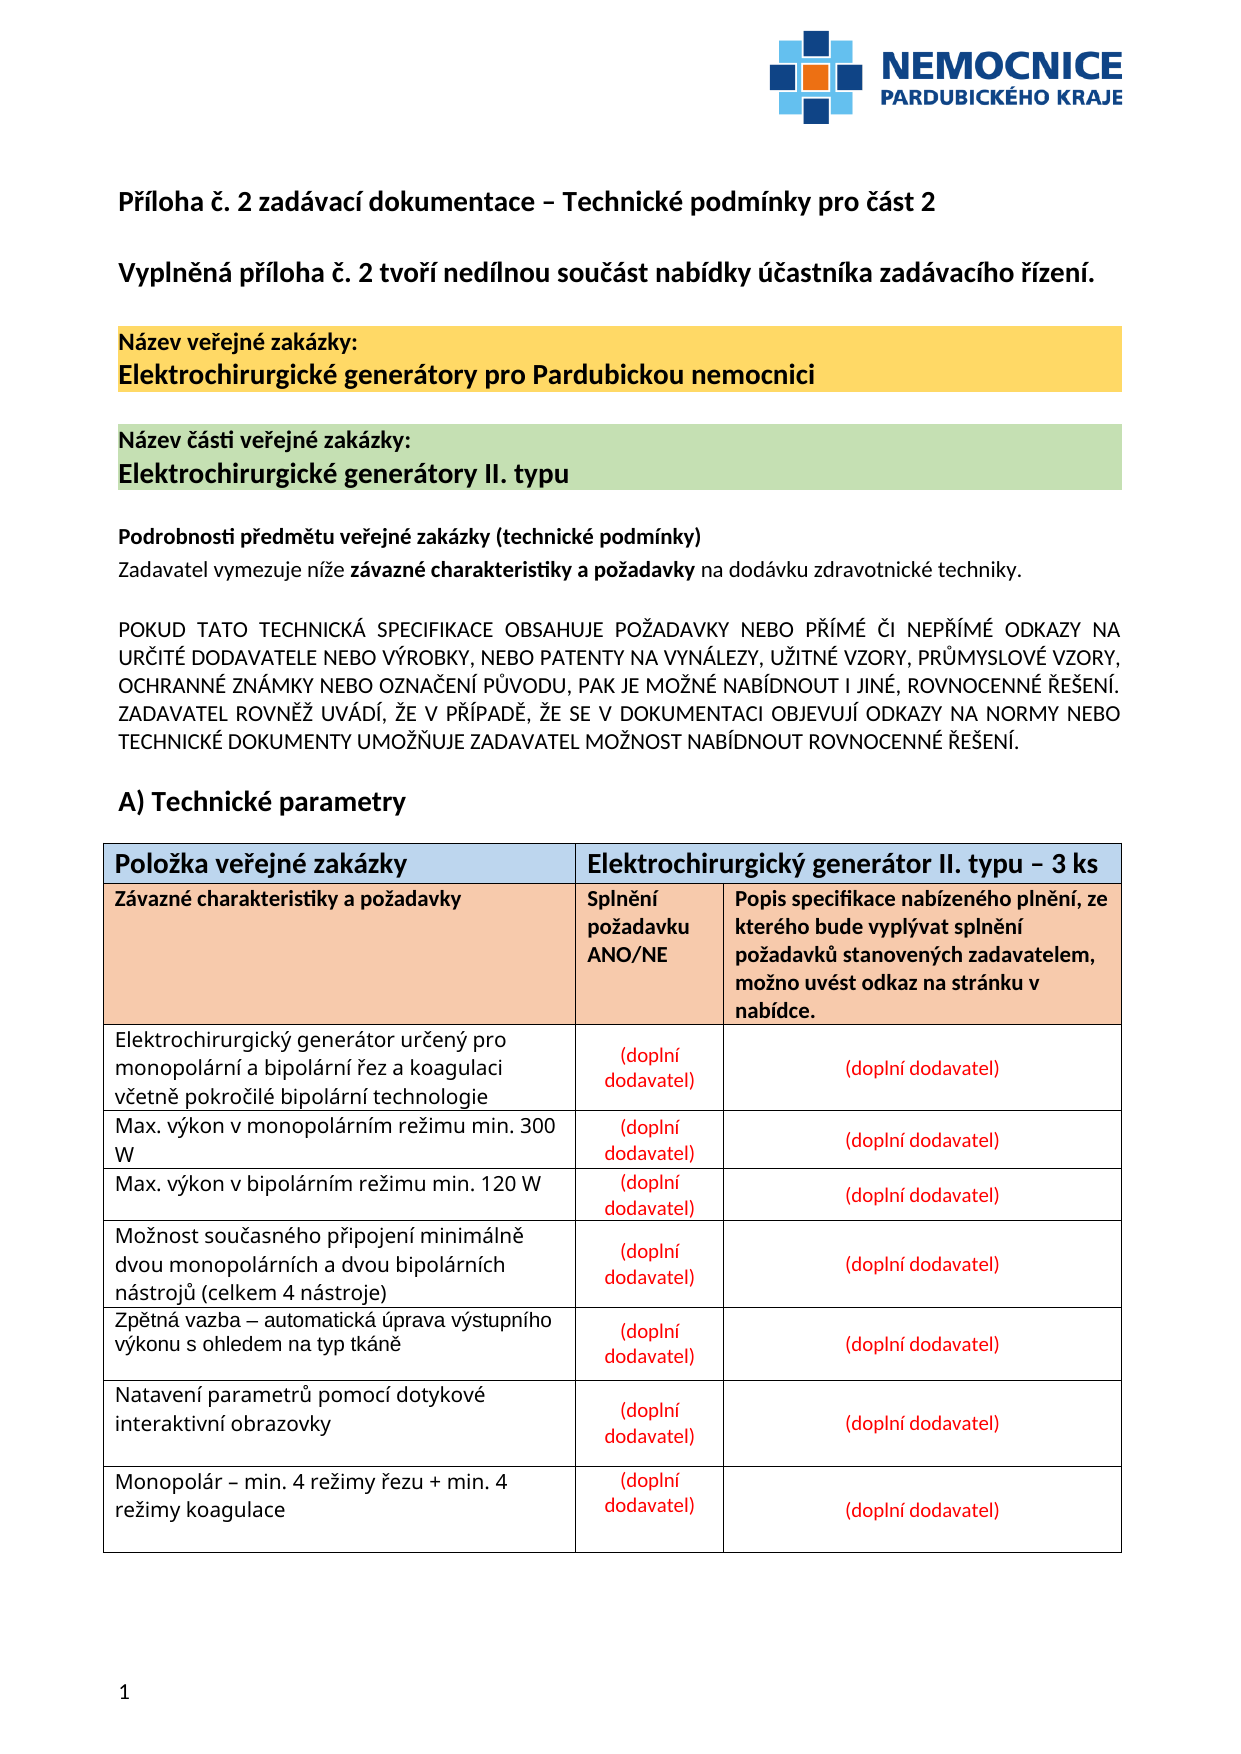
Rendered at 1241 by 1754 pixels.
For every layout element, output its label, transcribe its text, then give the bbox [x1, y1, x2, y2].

table_cell Možnost současného připojení minimálně dvou monopolárních a dvou bipolárních nástrojů (celkem 4 nástroje) [104, 1221, 575, 1307]
table_cell (doplní dodavatel) [576, 1169, 723, 1220]
table_cell (doplní dodavatel) [576, 1025, 723, 1110]
text Vyplněná příloha č. 2 tvoří nedílnou součást nabídky účastníka zadávacího řízení. [118, 254, 1122, 290]
subtitle Elektrochirurgické generátory pro Pardubickou nemocnici [118, 356, 1122, 392]
table_cell (doplní dodavatel) [576, 1308, 723, 1379]
text Příloha č. 2 zadávací dokumentace – Technické podmínky pro část 2 [118, 183, 1122, 219]
table_cell (doplní dodavatel) [724, 1467, 1121, 1552]
table_cell Natavení parametrů pomocí dotykové interaktivní obrazovky [104, 1381, 575, 1466]
table_cell Zpětná vazba – automatická úprava výstupního výkonu s ohledem na typ tkáně [104, 1308, 575, 1379]
table_cell (doplní dodavatel) [576, 1381, 723, 1466]
text Název veřejné zakázky: [118, 326, 1122, 356]
table_cell (doplní dodavatel) [576, 1111, 723, 1168]
table_cell (doplní dodavatel) [724, 1169, 1121, 1220]
table_cell (doplní dodavatel) [724, 1111, 1121, 1168]
table_cell Popis specifikace nabízeného plnění, ze kterého bude vyplývat splnění požadavků stanovených zadavatelem, možno uvést odkaz na stránku v nabídce. [724, 884, 1121, 1024]
text Název části veřejné zakázky: [118, 424, 1122, 455]
text Elektrochirurgické generátory II. typu [118, 455, 1122, 490]
table_cell Max. výkon v monopolárním režimu min. 300 W [104, 1111, 575, 1168]
subtitle A) Technické parametry [118, 783, 1122, 819]
table_cell Monopolár – min. 4 režimy řezu + min. 4 režimy koagulace [104, 1467, 575, 1552]
table_cell Závazné charakteristiky a požadavky [104, 884, 575, 1024]
text Podrobnosti předmětu veřejné zakázky (technické podmínky) [118, 522, 1122, 551]
table_header Položka veřejné zakázky [104, 844, 575, 883]
table_cell Splnění požadavku ANO/NE [576, 884, 723, 1024]
picture [768, 29, 1123, 125]
table_cell (doplní dodavatel) [724, 1308, 1121, 1379]
table_cell Elektrochirurgický generátor určený pro monopolární a bipolární řez a koagulaci včetně pokročilé bipolární technologie [104, 1025, 575, 1110]
table_cell (doplní dodavatel) [724, 1221, 1121, 1307]
table_cell (doplní dodavatel) [724, 1381, 1121, 1466]
table_cell (doplní dodavatel) [576, 1467, 723, 1552]
table_cell Max. výkon v bipolárním režimu min. 120 W [104, 1169, 575, 1220]
table_cell (doplní dodavatel) [724, 1025, 1121, 1110]
text POKUD TATO TECHNICKÁ SPECIFIKACE OBSAHUJE POŽADAVKY NEBO PŘÍMÉ ČI NEPŘÍMÉ ODKAZY NA URČITÉ DODAVATELE NEBO VÝROBKY, NEBO PATENTY NA VYNÁLEZY, UŽITNÉ VZORY, PRŮMYSLOVÉ VZORY, OCHRANNÉ ZNÁMKY NEBO OZNAČENÍ PŮVODU, PAK JE MOŽNÉ NABÍDNOUT I JINÉ, ROVNOCENNÉ ŘEŠENÍ. ZADAVATEL ROVNĚŽ UVÁDÍ, ŽE V PŘÍPADĚ, ŽE SE V DOKUMENTACI OBJEVUJÍ ODKAZY NA NORMY NEBO TECHNICKÉ DOKUMENTY UMOŽŇUJE ZADAVATEL MOŽNOST NABÍDNOUT ROVNOCENNÉ ŘEŠENÍ. [118, 615, 1122, 755]
table_cell (doplní dodavatel) [576, 1221, 723, 1307]
table_header Elektrochirurgický generátor II. typu – 3 ks [576, 844, 1121, 883]
text Zadavatel vymezuje níže závazné charakteristiky a požadavky na dodávku zdravotnické techniky. [118, 555, 1122, 583]
